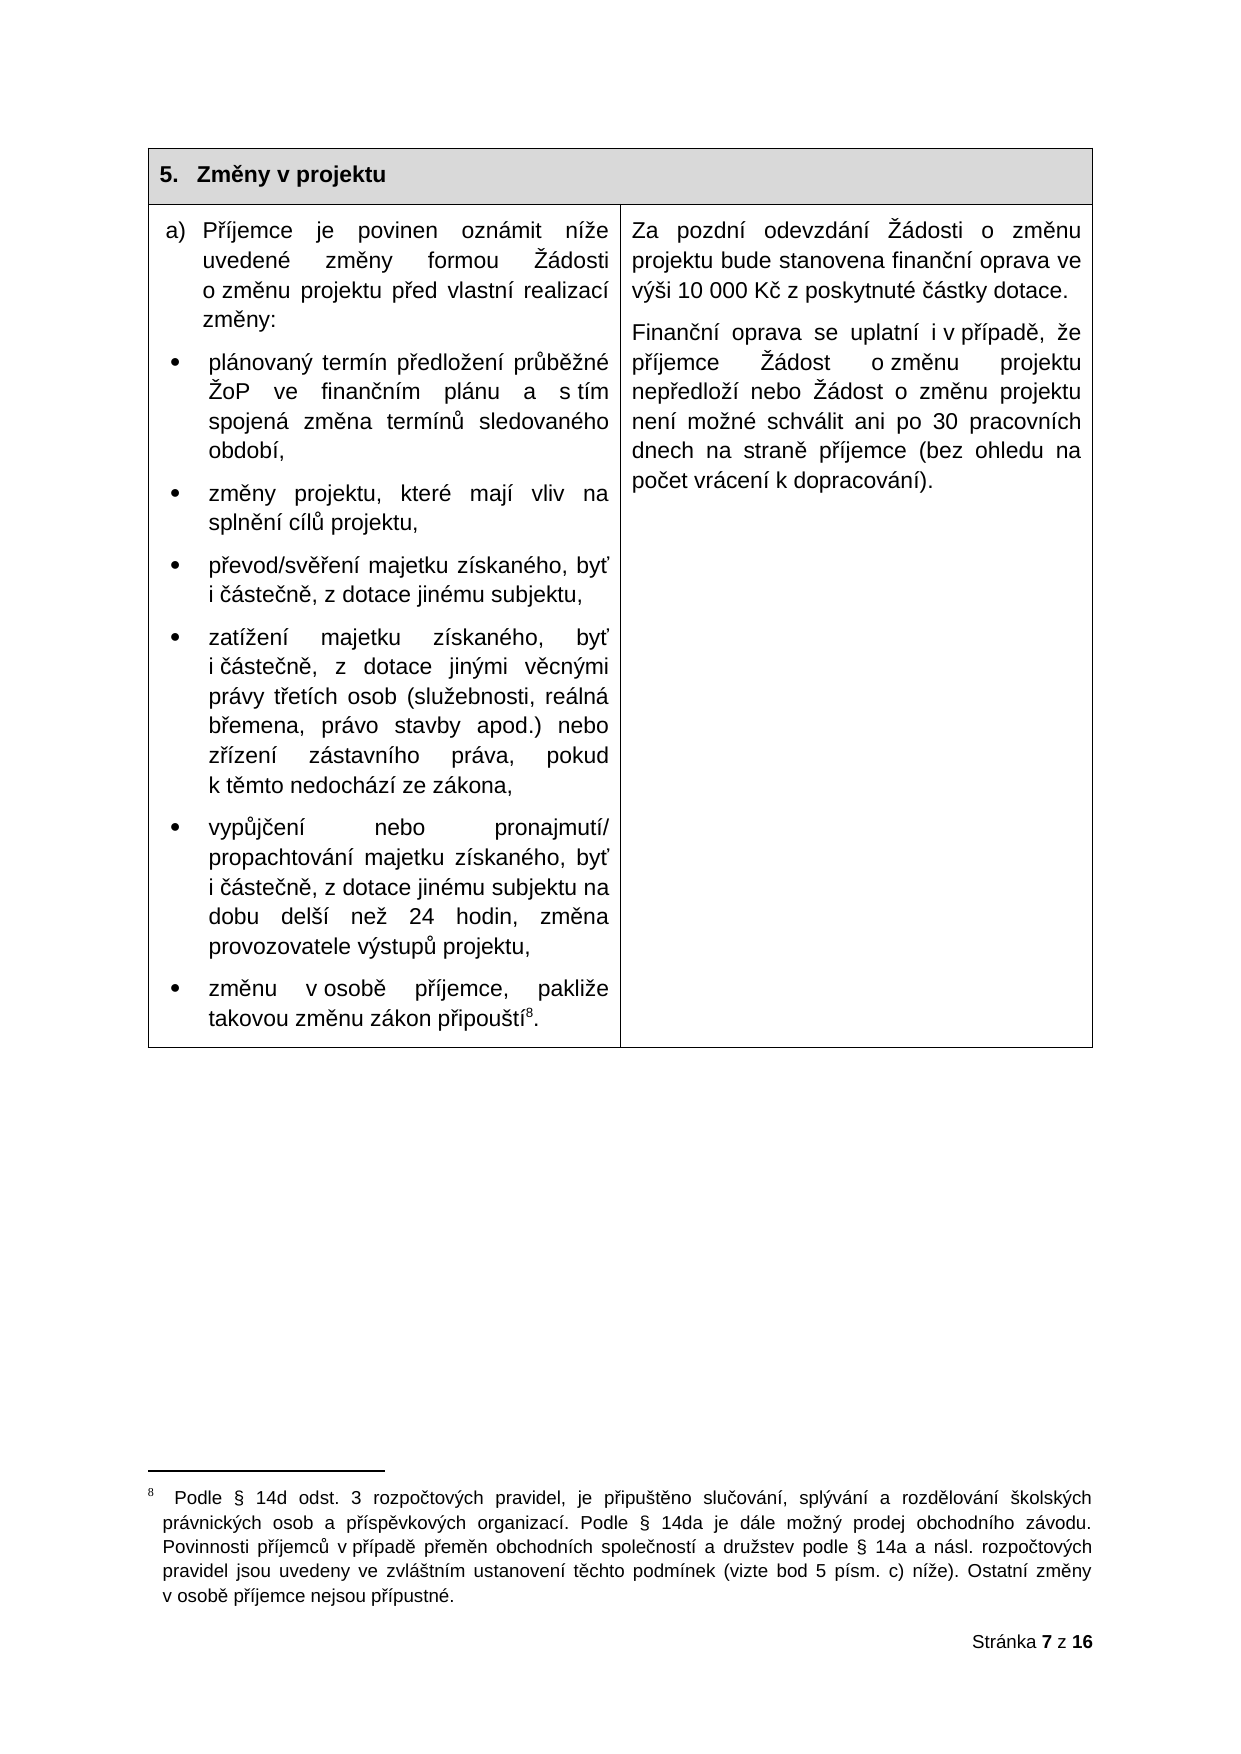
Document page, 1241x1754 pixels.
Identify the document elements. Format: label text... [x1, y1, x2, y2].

table_cell Za pozdní odevzdání Žádosti o změnu projektu bude stanovena finanční oprava ve výši 10 000 Kč z poskytnuté částky dotace. Finanční oprava se uplatní i v případě, že příjemce Žádost o změnu projektu nepředloží nebo Žádost o změnu projektu není možné schválit ani po 30 pracovních dnech na straně příjemce (bez ohledu na počet vrácení k dopracování). [621, 205, 1092, 1047]
table_cell Příjemce je povinen oznámit níže uvedené změny formou Žádosti o změnu projektu před vlastní realizací změny: plánovaný termín předložení průběžné ŽoP ve finančním plánu a s tím spojená změna termínů sledovaného období, změny projektu, které mají vliv na splnění cílů projektu, převod/svěření majetku získaného, byť i částečně, z dotace jinému subjektu, zatížení majetku získaného, byť i částečně, z dotace jinými věcnými právy třetích osob (služebnosti, reálná břemena, právo stavby apod.) nebo zřízení zástavního práva, pokud k těmto nedochází ze zákona, vypůjčení nebo pronajmutí/ propachtování majetku získaného, byť i částečně, z dotace jinému subjektu na dobu delší než 24 hodin, změna provozovatele výstupů projektu, změnu v osobě příjemce, pakliže takovou změnu zákon připouští. [149, 205, 620, 1047]
table_cell Změny v projektu [149, 149, 1092, 204]
